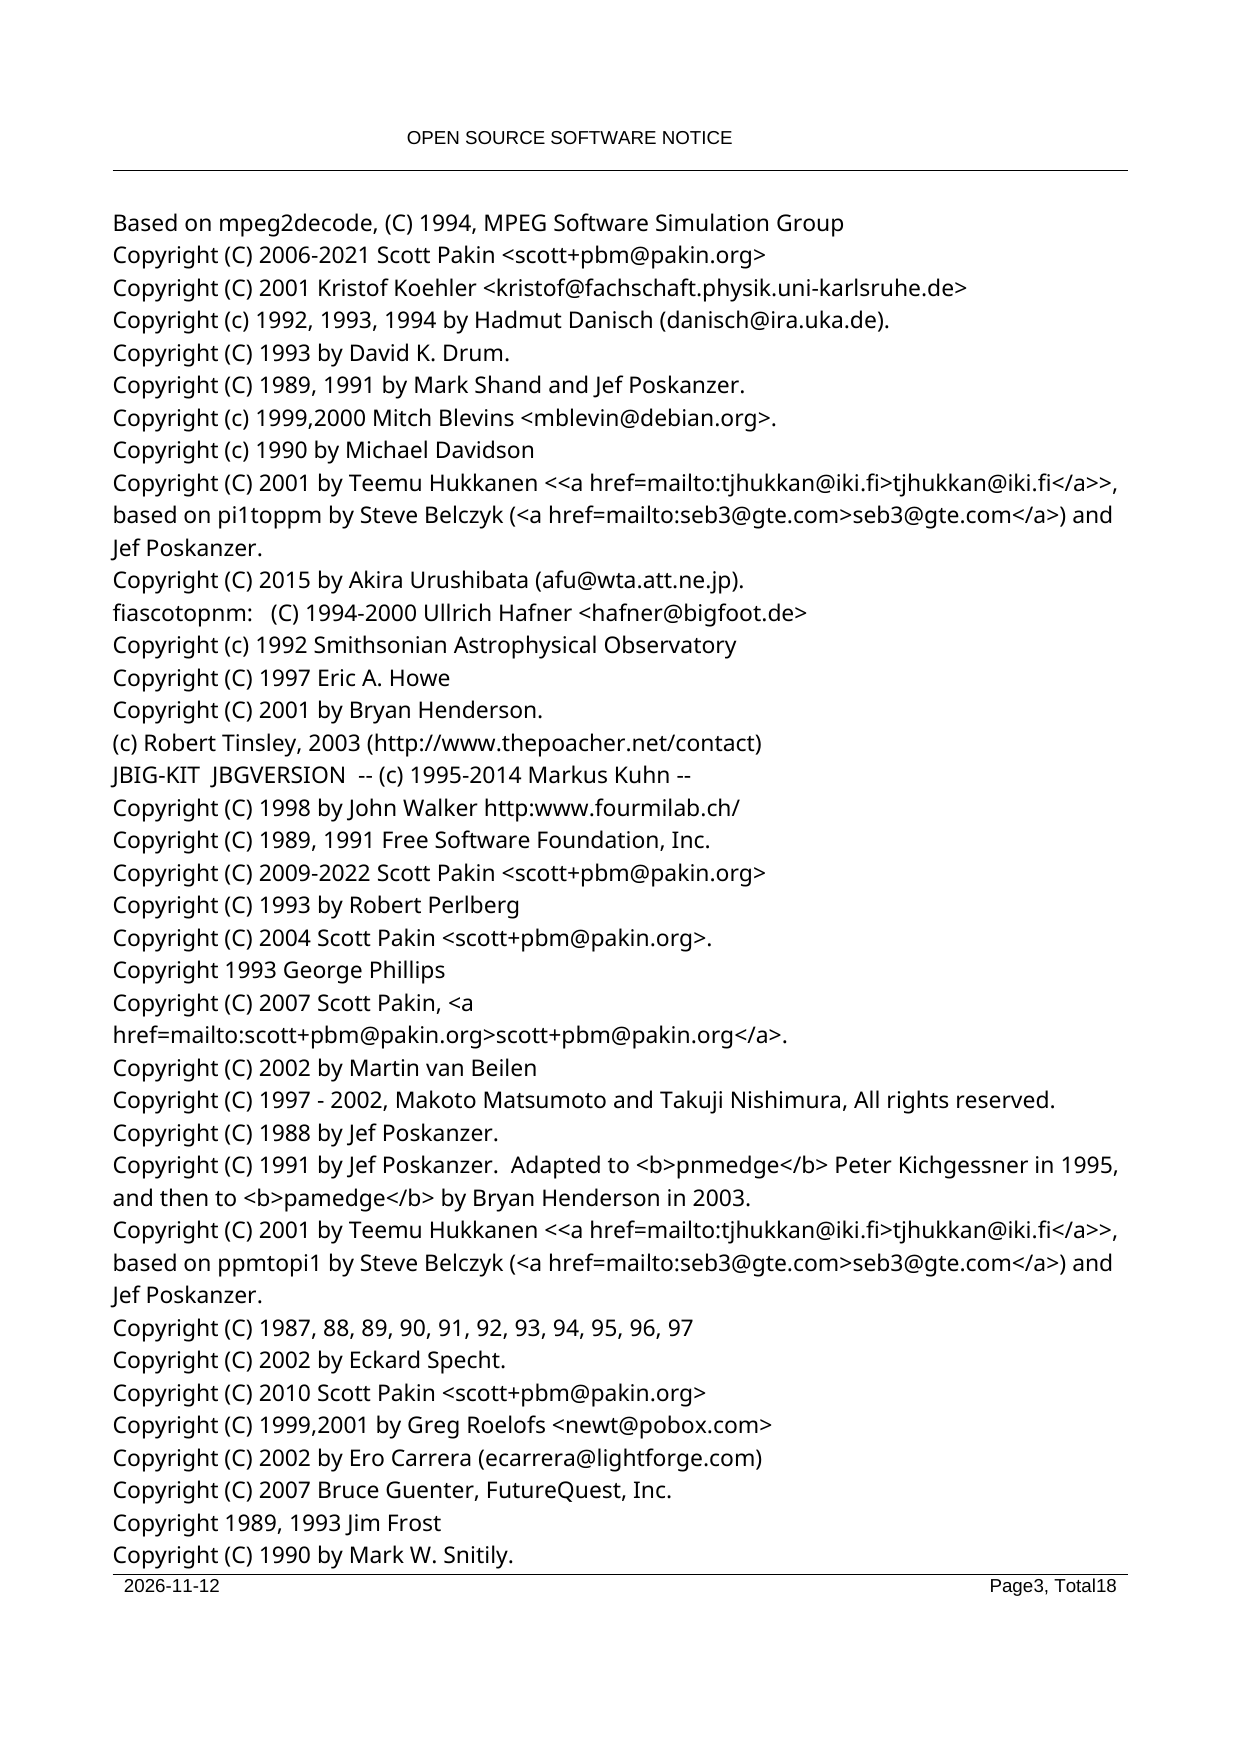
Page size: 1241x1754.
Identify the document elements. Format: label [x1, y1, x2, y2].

text [112, 206, 1128, 1571]
